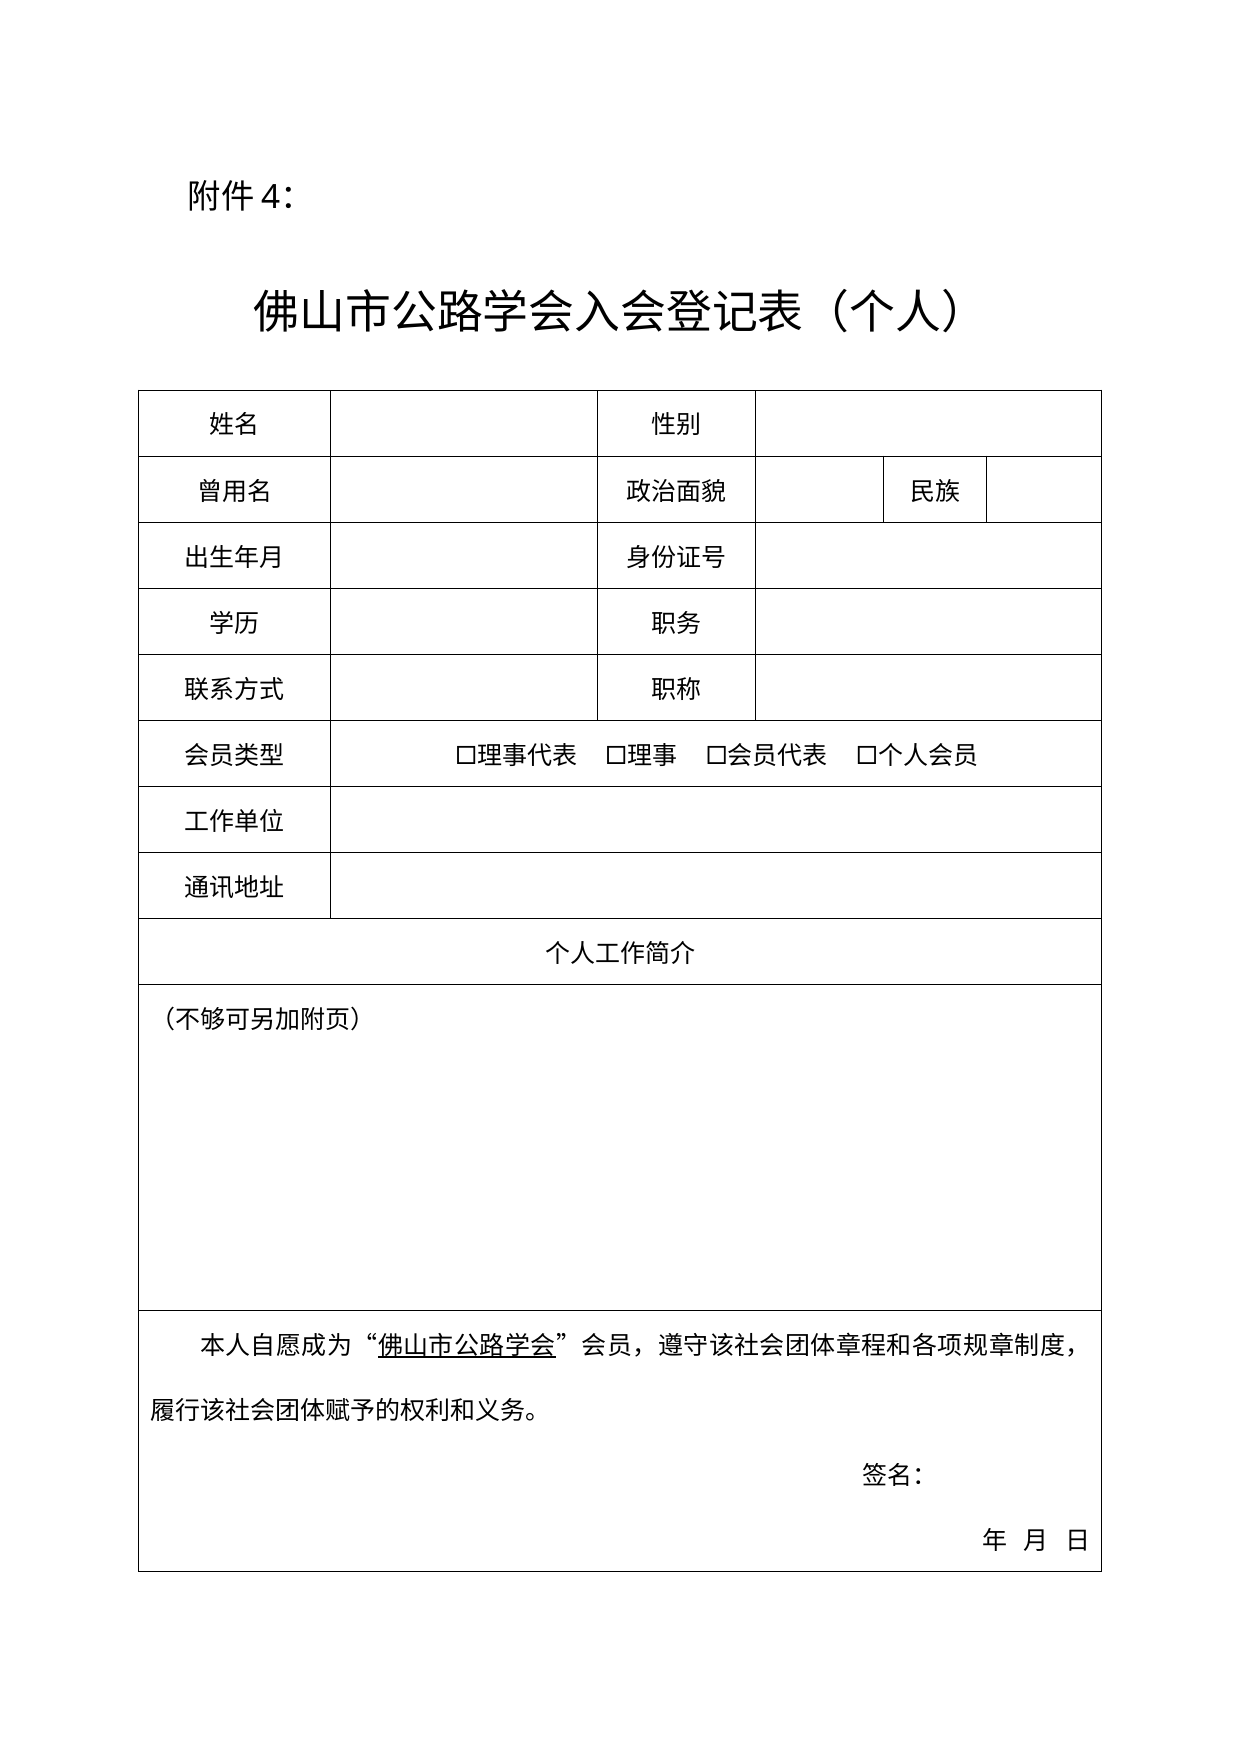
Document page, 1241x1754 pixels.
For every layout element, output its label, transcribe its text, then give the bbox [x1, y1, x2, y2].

table_cell [756, 457, 883, 522]
text 佛山市公路学会入会登记表（个人） [187, 259, 1053, 357]
table_cell [331, 655, 597, 720]
table_cell 通讯地址 [139, 853, 330, 918]
table_cell 理事代表 理事 会员代表 个人会员 [331, 721, 1101, 786]
table_cell 会员类型 [139, 721, 330, 786]
table_cell 本人自愿成为“佛山市公路学会”会员，遵守该社会团体章程和各项规章制度，履行该社会团体赋予的权利和义务。 签名： 年 月 日 [139, 1311, 1101, 1571]
table_cell 民族 [884, 457, 986, 522]
table_header 性别 [598, 391, 755, 456]
table_cell 身份证号 [598, 523, 755, 588]
table_cell [987, 457, 1101, 522]
table_cell 政治面貌 [598, 457, 755, 522]
table_cell [331, 457, 597, 522]
table_cell [331, 853, 1101, 918]
table_cell （不够可另加附页） [139, 985, 1101, 1310]
table_cell 出生年月 [139, 523, 330, 588]
table_cell [756, 523, 1101, 588]
table_cell [756, 589, 1101, 654]
table_cell [331, 523, 597, 588]
table_cell 个人工作简介 [139, 919, 1101, 984]
table_cell 曾用名 [139, 457, 330, 522]
table_cell [756, 655, 1101, 720]
table_cell 学历 [139, 589, 330, 654]
table_cell 联系方式 [139, 655, 330, 720]
table_cell 职务 [598, 589, 755, 654]
table_cell [331, 787, 1101, 852]
table_cell 职称 [598, 655, 755, 720]
table_cell 工作单位 [139, 787, 330, 852]
table_header [756, 391, 1101, 456]
text 附件4： [187, 162, 1053, 227]
table_cell [331, 589, 597, 654]
table_header [331, 391, 597, 456]
table_header 姓名 [139, 391, 330, 456]
